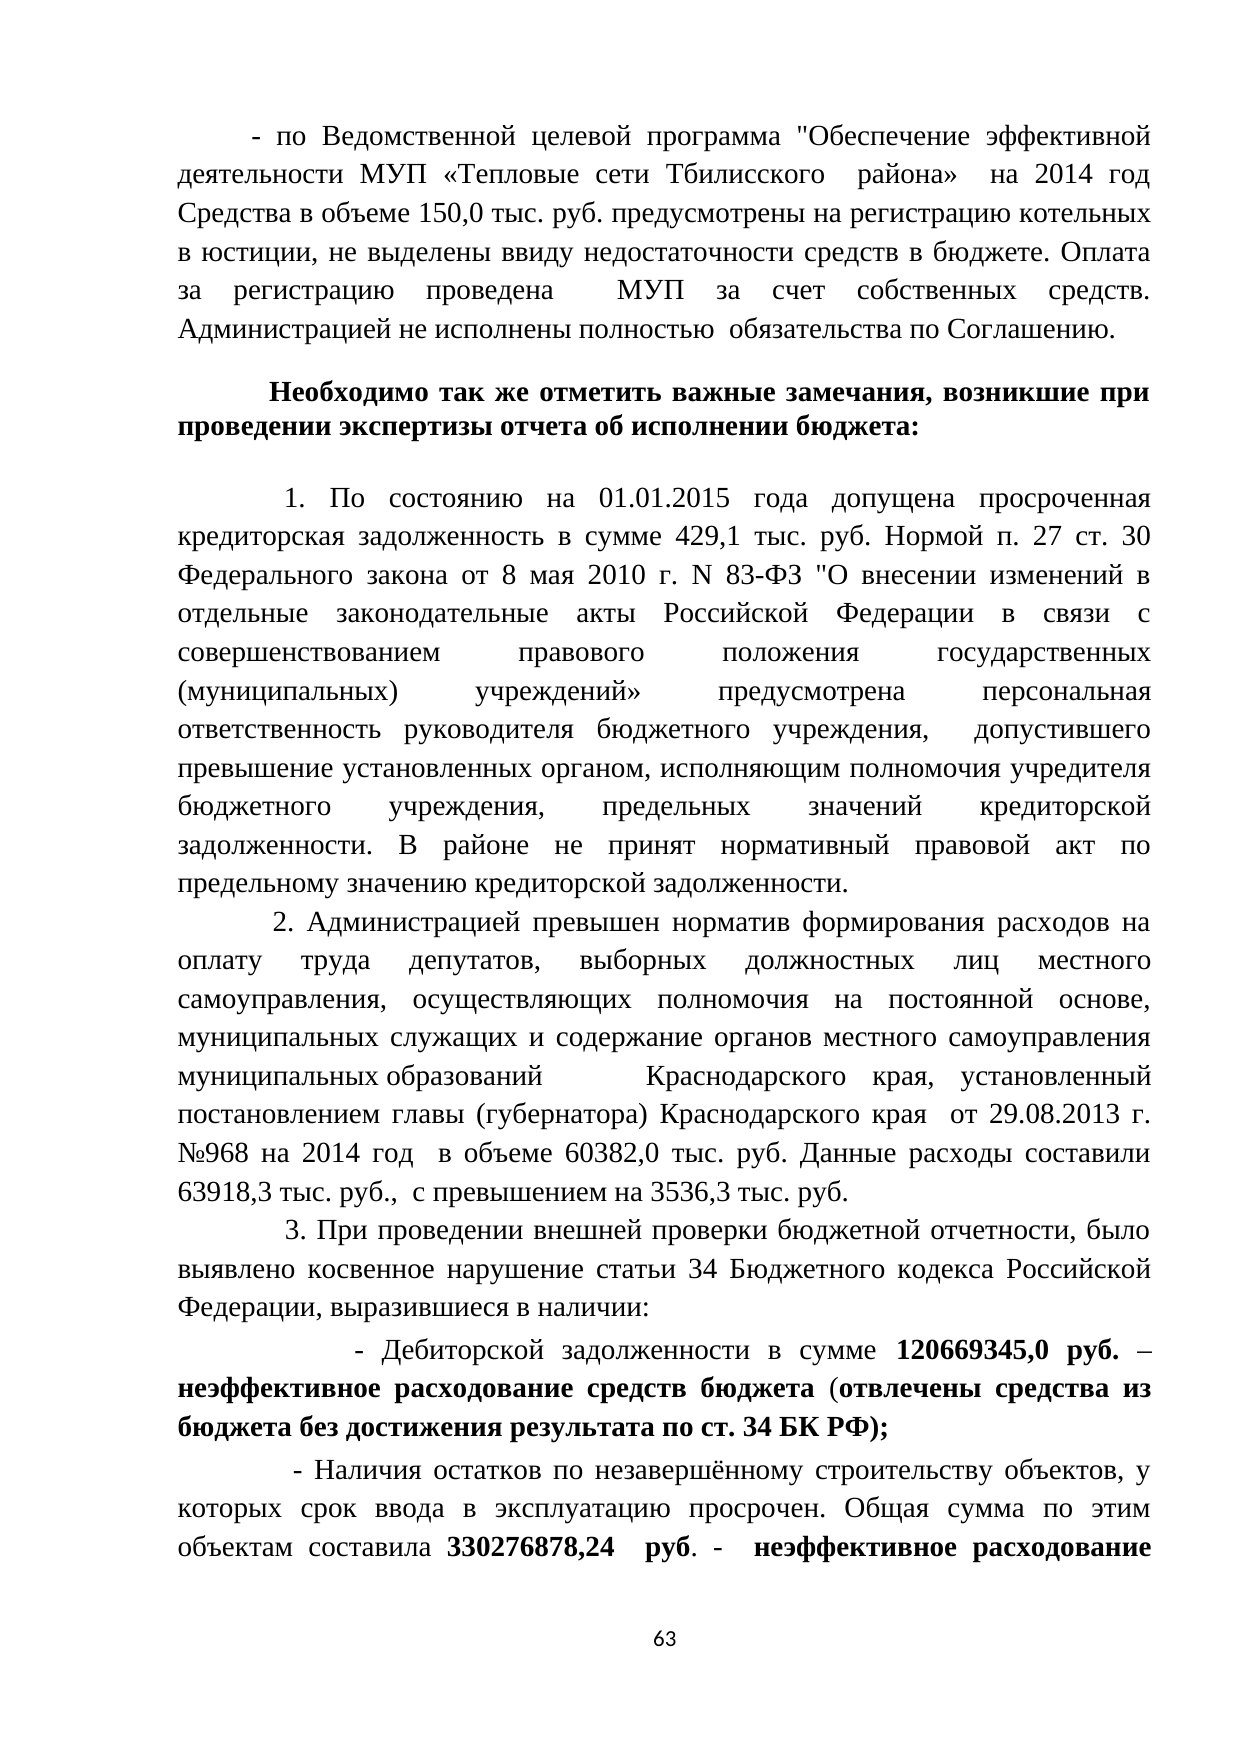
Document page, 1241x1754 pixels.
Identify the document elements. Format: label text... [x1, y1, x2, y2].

text 1. По состоянию на 01.01.2015 года допущена просроченная кредиторская задолженность в сумме 429,1 тыс. руб. Нормой п. 27 ст. 30 Федерального закона от 8 мая 2010 г. N 83-ФЗ "О внесении изменений в отдельные законодательные акты Российской Федерации в связи с совершенствованием правового положения государственных (муниципальных) учреждений» предусмотрена персональная ответственность руководителя бюджетного учреждения, допустившего превышение установленных органом, исполняющим полномочия учредителя бюджетного учреждения, предельных значений кредиторской задолженности. В районе не принят нормативный правовой акт по предельному значению кредиторской задолженности. [177, 480, 1152, 899]
text Необходимо так же отметить важные замечания, возникшие при проведении экспертизы отчета об исполнении бюджета: [177, 374, 1152, 441]
text 3. При проведении внешней проверки бюджетной отчетности, было выявлено косвенное нарушение статьи 34 Бюджетного кодекса Российской Федерации, выразившиеся в наличии: [177, 1212, 1152, 1323]
text - Дебиторской задолженности в сумме 120669345,0 руб. – неэффективное расходование средств бюджета (отвлечены средства из бюджета без достижения результата по ст. 34 БК РФ); [177, 1332, 1152, 1443]
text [177, 1452, 1152, 1562]
text - по Ведомственной целевой программа "Обеспечение эффективной деятельности МУП «Тепловые сети Тбилисского района» на 2014 год Средства в объеме 150,0 тыс. руб. предусмотрены на регистрацию котельных в юстиции, не выделены ввиду недостаточности средств в бюджете. Оплата за регистрацию проведена МУП за счет собственных средств. Администрацией не исполнены полностью обязательства по Соглашению. [177, 118, 1152, 344]
text 2. Администрацией превышен норматив формирования расходов на оплату труда депутатов, выборных должностных лиц местного самоуправления, осуществляющих полномочия на постоянной основе, муниципальных служащих и содержание органов местного самоуправления муниципальных образований Краснодарского края, установленный постановлением главы (губернатора) Краснодарского края от 29.08.2013 г. №968 на 2014 год в объеме 60382,0 тыс. руб. Данные расходы составили 63918,3 тыс. руб., с превышением на 3536,3 тыс. руб. [177, 904, 1152, 1207]
